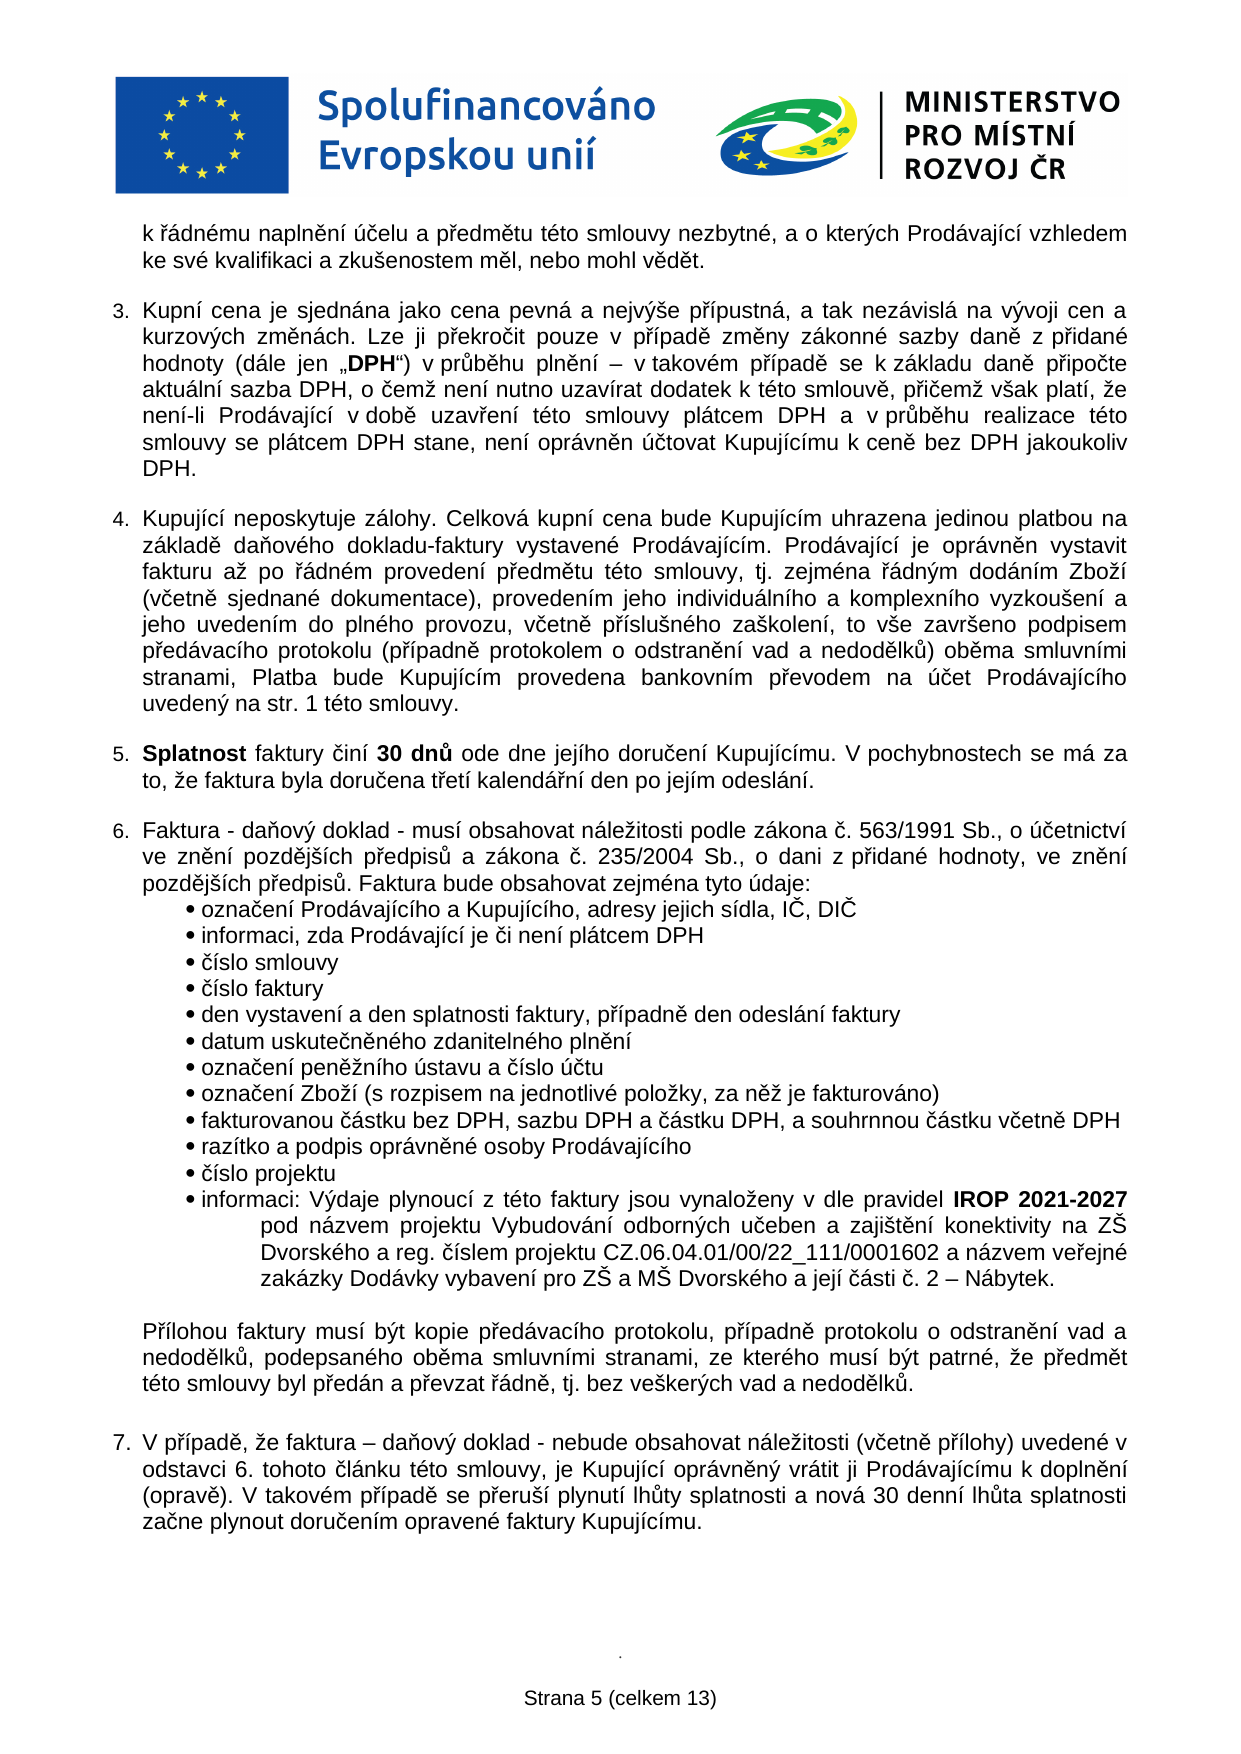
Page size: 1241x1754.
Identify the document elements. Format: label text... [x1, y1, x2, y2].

list fakturovanou částku bez DPH, sazbu DPH a částku DPH, a souhrnnou částku včetně DPH [186, 1107, 1128, 1133]
picture [112, 73, 1128, 197]
list informaci: Výdaje plynoucí z této faktury jsou vynaloženy v dle pravidel IROP 2021-2027 pod názvem projektu Vybudování odborných učeben a zajištění konektivity na ZŠ Dvorského a reg. číslem projektu CZ.06.04.01/00/22_111/0001602 a názvem veřejné zakázky Dodávky vybavení pro ZŠ a MŠ Dvorského a její části č. 2 – Nábytek. [186, 1186, 1128, 1291]
list datum uskutečněného zdanitelného plnění [186, 1028, 1128, 1054]
list číslo projektu [186, 1159, 1128, 1186]
text Přílohou faktury musí být kopie předávacího protokolu, případně protokolu o odstranění vad a nedodělků, podepsaného oběma smluvními stranami, ze kterého musí být patrné, že předmět této smlouvy byl předán a převzat řádně, tj. bez veškerých vad a nedodělků. [112, 1318, 1128, 1397]
list Kupující neposkytuje zálohy. Celková kupní cena bude Kupujícím uhrazena jedinou platbou na základě daňového dokladu-faktury vystavené Prodávajícím. Prodávající je oprávněn vystavit fakturu až po řádném provedení předmětu této smlouvy, tj. zejména řádným dodáním Zboží (včetně sjednané dokumentace), provedením jeho individuálního a komplexního vyzkoušení a jeho uvedením do plného provozu, včetně příslušného zaškolení, to vše završeno podpisem předávacího protokolu (případně protokolem o odstranění vad a nedodělků) oběma smluvními stranami, Platba bude Kupujícím provedena bankovním převodem na účet Prodávajícího uvedený na str. 1 této smlouvy. [112, 505, 1128, 716]
list Splatnost faktury činí 30 dnů ode dne jejího doručení Kupujícímu. V pochybnostech se má za to, že faktura byla doručena třetí kalendářní den po jejím odeslání. [112, 740, 1128, 793]
list označení peněžního ústavu a číslo účtu [186, 1054, 1128, 1080]
list označení Zboží (s rozpisem na jednotlivé položky, za něž je fakturováno) [186, 1080, 1128, 1107]
list informaci, zda Prodávající je či není plátcem DPH [186, 922, 1128, 949]
list Kupní cena je sjednána jako cena pevná a nejvýše přípustná, a tak nezávislá na vývoji cen a kurzových změnách. Lze ji překročit pouze v případě změny zákonné sazby daně z přidané hodnoty (dále jen „DPH“) v průběhu plnění – v takovém případě se k základu daně připočte aktuální sazba DPH, o čemž není nutno uzavírat dodatek k této smlouvě, přičemž však platí, že není-li Prodávající v době uzavření této smlouvy plátcem DPH a v průběhu realizace této smlouvy se plátcem DPH stane, není oprávněn účtovat Kupujícímu k ceně bez DPH jakoukoliv DPH. [112, 297, 1128, 481]
list Faktura - daňový doklad - musí obsahovat náležitosti podle zákona č. 563/1991 Sb., o účetnictví ve znění pozdějších předpisů a zákona č. 235/2004 Sb., o dani z přidané hodnoty, ve znění pozdějších předpisů. Faktura bude obsahovat zejména tyto údaje: [112, 817, 1128, 896]
list číslo smlouvy [186, 949, 1128, 975]
list číslo faktury [186, 975, 1128, 1001]
list V případě, že faktura – daňový doklad - nebude obsahovat náležitosti (včetně přílohy) uvedené v odstavci 6. tohoto článku této smlouvy, je Kupující oprávněný vrátit ji Prodávajícímu k doplnění (opravě). V takovém případě se přeruší plynutí lhůty splatnosti a nová 30 denní lhůta splatnosti začne plynout doručením opravené faktury Kupujícímu. [112, 1429, 1128, 1535]
list razítko a podpis oprávněné osoby Prodávajícího [186, 1133, 1128, 1159]
list den vystavení a den splatnosti faktury, případně den odeslání faktury [186, 1001, 1128, 1028]
list označení Prodávajícího a Kupujícího, adresy jejich sídla, IČ, DIČ [186, 896, 1128, 922]
